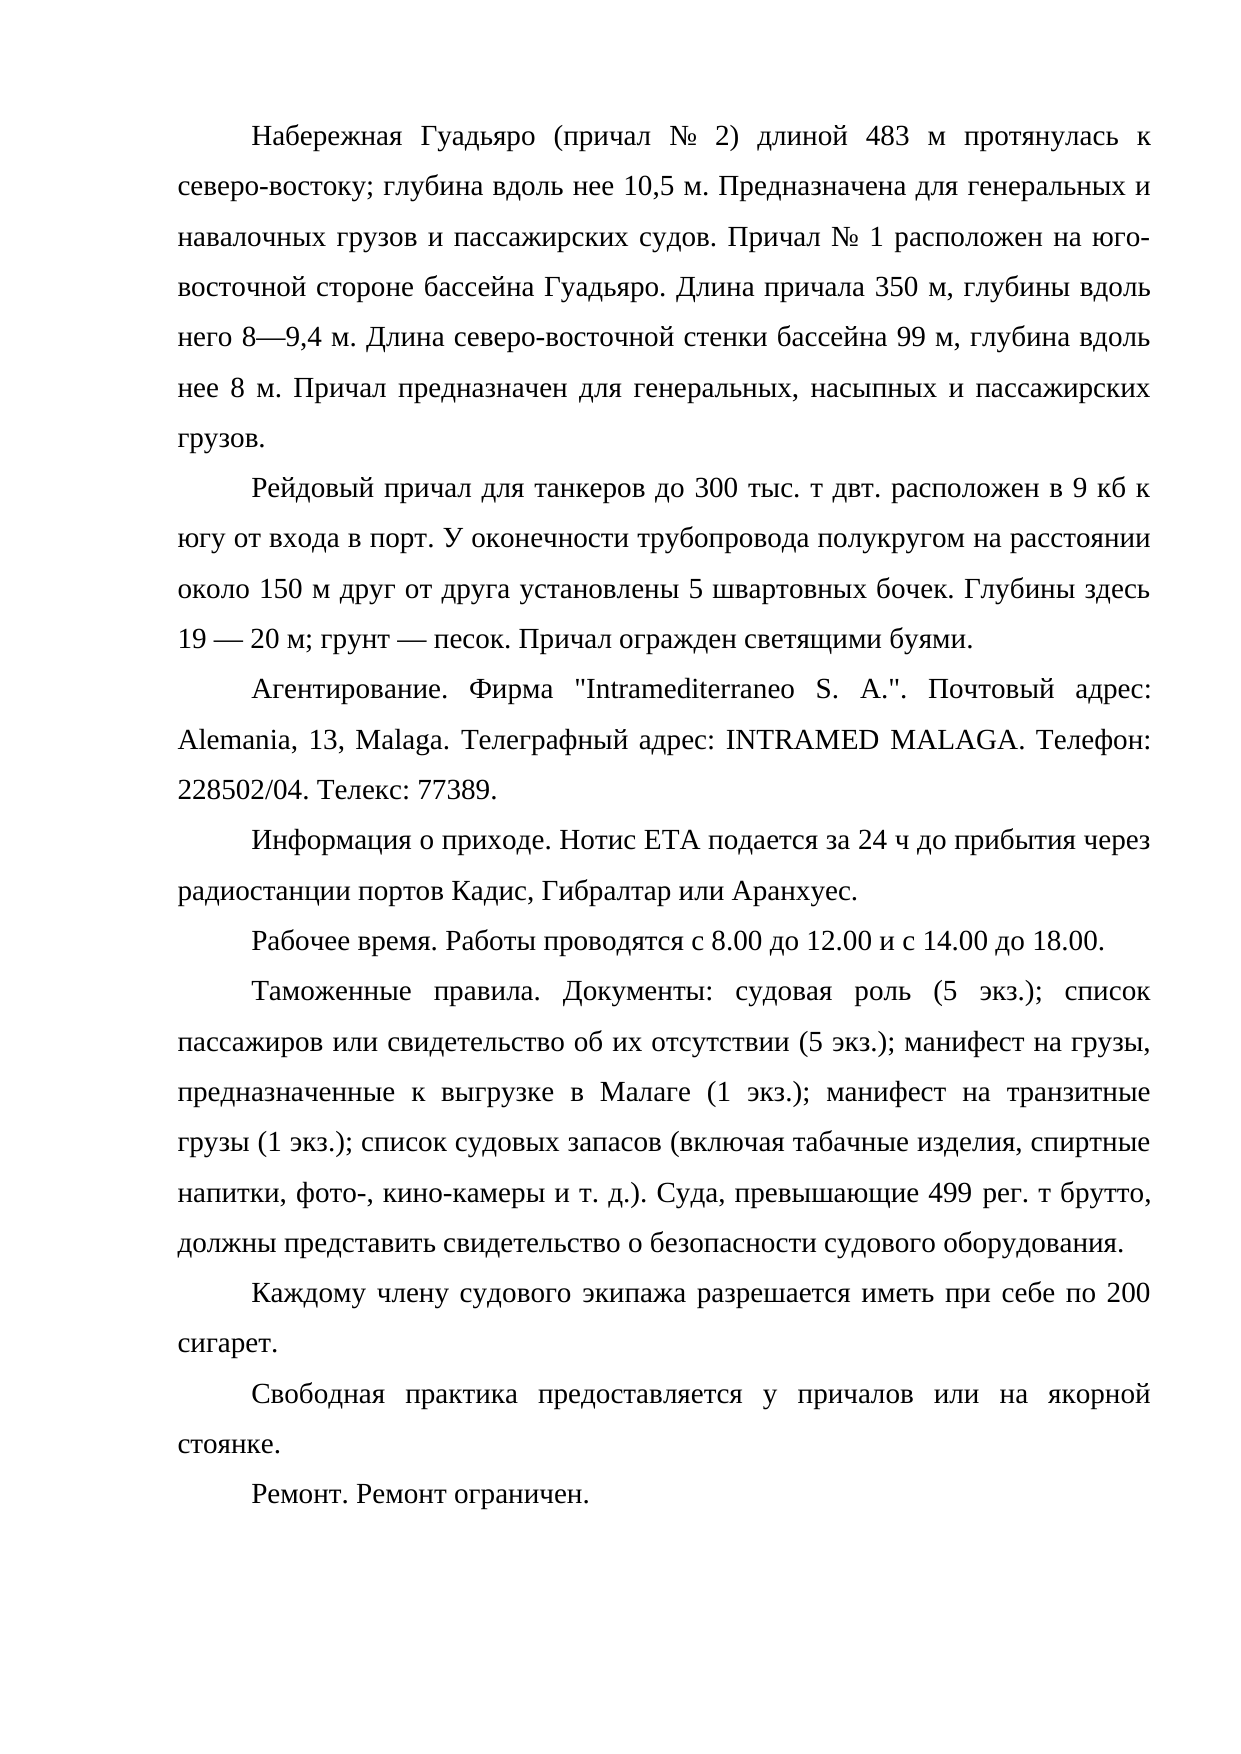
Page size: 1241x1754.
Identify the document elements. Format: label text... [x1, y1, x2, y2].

text Таможенные правила. Документы: судовая роль (5 экз.); список пассажиров или свидетельство об их отсутствии (5 экз.); манифест на грузы, предназначенные к выгрузке в Малаге (1 экз.); манифест на транзитные грузы (1 экз.); список судовых запасов (включая табачные изделия, спиртные напитки, фото-, кино-камеры и т. д.). Суда, превышающие 499 peг. т брутто, должны представить свидетельство о безопасности судового оборудования. [177, 973, 1152, 1258]
text Свободная практика предоставляется у причалов или на якорной стоянке. [177, 1376, 1152, 1460]
text Ремонт. Ремонт ограничен. [177, 1477, 1152, 1510]
text Каждому члену судового экипажа разрешается иметь при себе по 200 сигарет. [177, 1275, 1152, 1359]
text Агентирование. Фирма "Intramediterraneo S. А.". Почтовый адрес: Alemania, 13, Malaga. Телеграфный адрес: INTRAMED MALAGA. Телефон: 228502/04. Телекс: 77389. [177, 672, 1152, 806]
text Рабочее время. Работы проводятся с 8.00 до 12.00 и с 14.00 до 18.00. [177, 923, 1152, 957]
text Рейдовый причал для танкеров до 300 тыс. т двт. расположен в 9 кб к югу от входа в порт. У оконечности трубопровода полукругом на расстоянии около 150 м друг от друга установлены 5 швартовных бочек. Глубины здесь 19 — 20 м; грунт — песок. Причал огражден светящими буями. [177, 470, 1152, 655]
text Информация о приходе. Нотис ЕТА подается за 24 ч до прибытия через радиостанции портов Кадис, Гибралтар или Аранхуес. [177, 822, 1152, 906]
text Набережная Гуадьяро (причал № 2) длиной 483 м протянулась к северо-востоку; глубина вдоль нее 10,5 м. Предназначена для генеральных и навалочных грузов и пассажирских судов. Причал № 1 расположен на юго-восточной стороне бассейна Гуадьяро. Длина причала 350 м, глубины вдоль него 8—9,4 м. Длина северо-восточной стенки бассейна 99 м, глубина вдоль нее 8 м. Причал предназначен для генеральных, насыпных и пассажирских грузов. [177, 118, 1152, 453]
